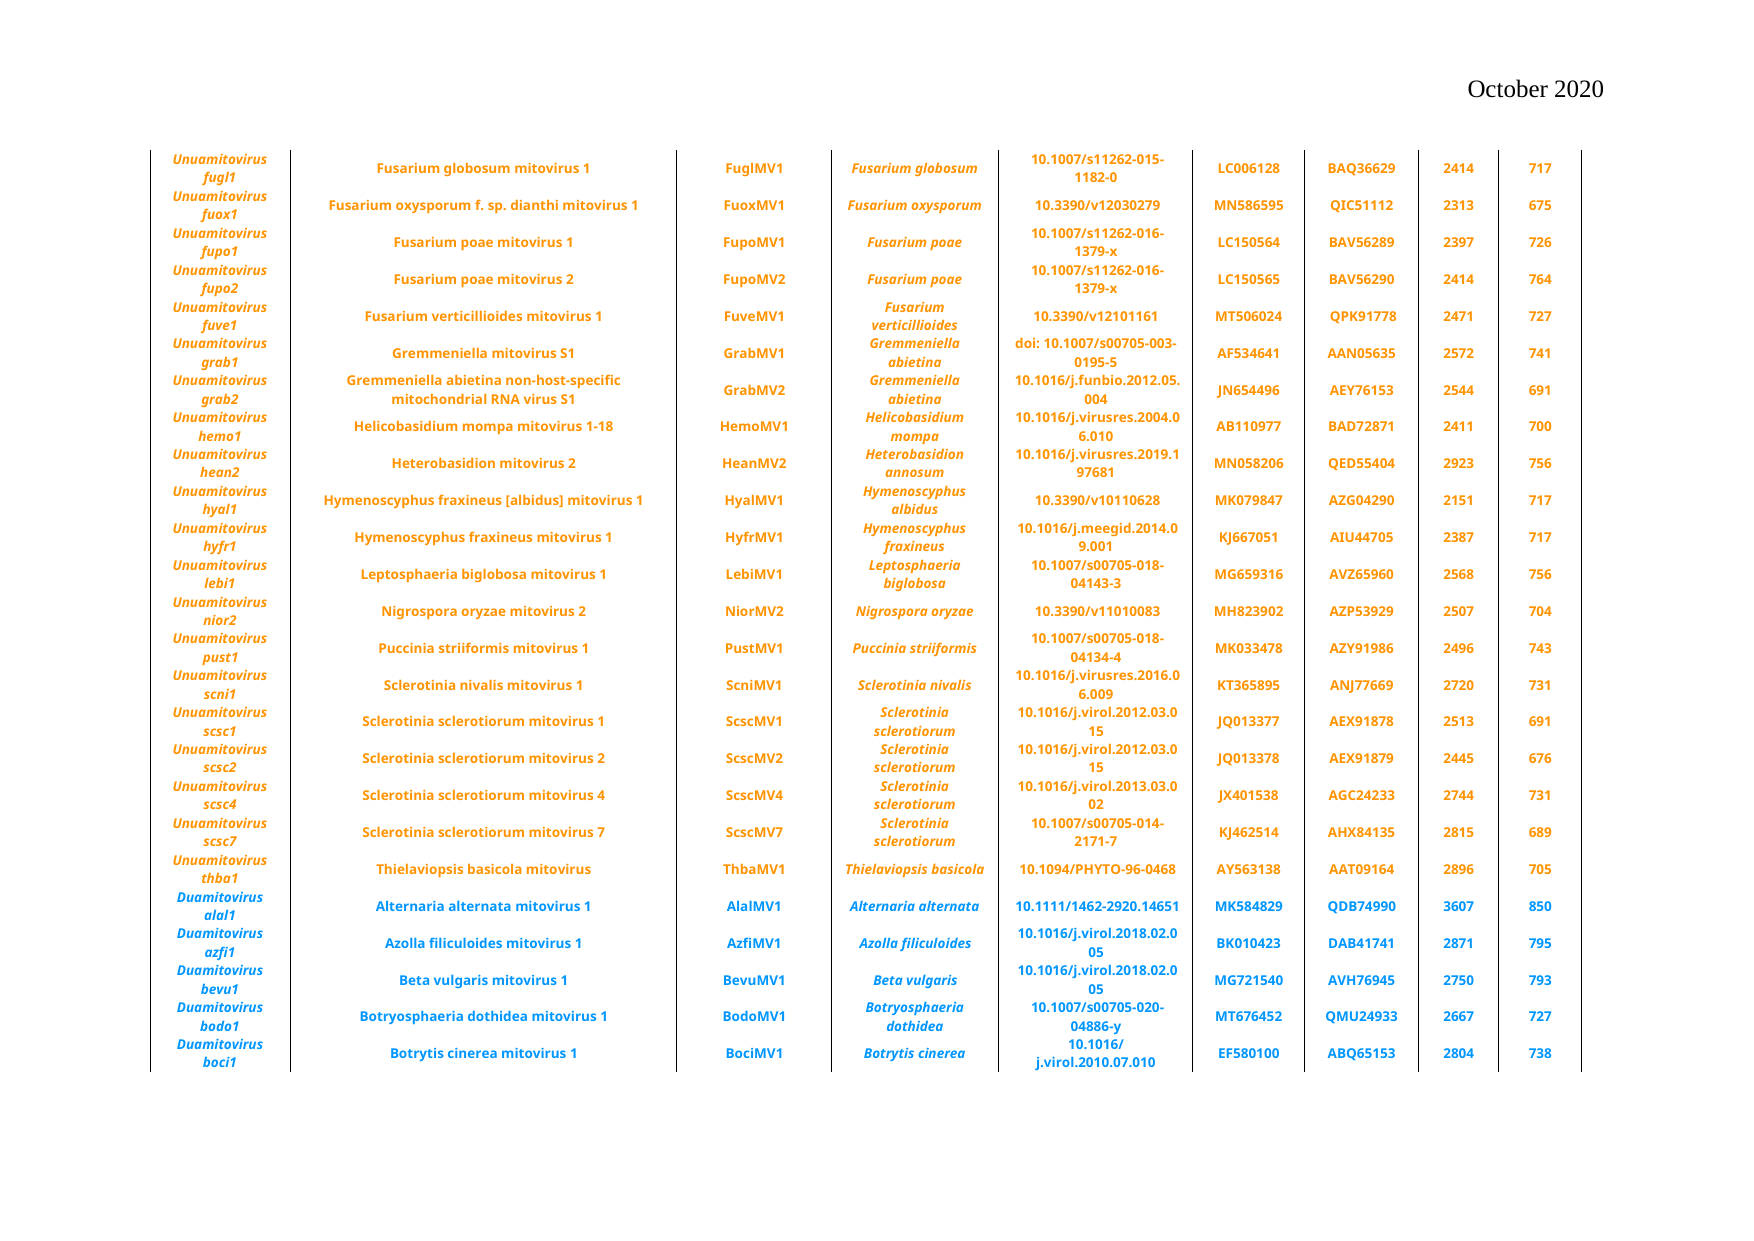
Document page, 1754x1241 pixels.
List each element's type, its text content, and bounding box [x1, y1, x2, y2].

table_cell FupoMV2 [677, 261, 831, 297]
table_cell ABQ65153 [1305, 1035, 1418, 1072]
table_cell ScscMV2 [677, 740, 831, 777]
table_cell AZY91986 [1305, 629, 1418, 666]
table_cell Unuamitovirus lebi1 [151, 556, 290, 592]
table_cell Duamitovirus azfi1 [151, 924, 290, 961]
table_cell 2414 [1419, 150, 1498, 187]
table_cell 704 [1499, 593, 1581, 629]
table_cell 756 [1499, 445, 1581, 482]
table_cell 10.1007/s00705-014-2171-7 [999, 814, 1192, 851]
table_cell Nigrospora oryzae [832, 593, 998, 629]
table_cell QIC51112 [1305, 187, 1418, 224]
table_cell BAD72871 [1305, 408, 1418, 445]
table_cell Botrytis cinerea mitovirus 1 [291, 1035, 676, 1072]
table_cell Helicobasidium mompa [832, 408, 998, 445]
table_cell FuglMV1 [677, 150, 831, 187]
table_cell MN586595 [1193, 187, 1304, 224]
table_cell 2896 [1419, 851, 1498, 887]
table_cell Sclerotinia sclerotiorum mitovirus 1 [291, 703, 676, 740]
table_cell 10.1016/j.funbio.2012.05.004 [999, 371, 1192, 408]
table_cell QPK91778 [1305, 298, 1418, 334]
table_cell BK010423 [1193, 924, 1304, 961]
table_cell 2750 [1419, 961, 1498, 998]
table_cell ThbaMV1 [677, 851, 831, 887]
table_cell 2397 [1419, 224, 1498, 261]
table_cell HeanMV2 [677, 445, 831, 482]
table_cell Unuamitovirus fugl1 [151, 150, 290, 187]
table_cell AGC24233 [1305, 777, 1418, 814]
table_cell GrabMV2 [677, 371, 831, 408]
table_cell 10.1007/s00705-018-04134-4 [999, 629, 1192, 666]
table_cell LC006128 [1193, 150, 1304, 187]
table_cell Thielaviopsis basicola mitovirus [291, 851, 676, 887]
table_cell BAQ36629 [1305, 150, 1418, 187]
table_cell MT676452 [1193, 998, 1304, 1035]
table_cell 2815 [1419, 814, 1498, 851]
table_cell FuveMV1 [677, 298, 831, 334]
table_cell 2151 [1419, 482, 1498, 519]
table_cell 2804 [1419, 1035, 1498, 1072]
table_cell ScscMV1 [677, 703, 831, 740]
table_cell 10.1016/j.meegid.2014.09.001 [999, 519, 1192, 556]
table_cell GrabMV1 [677, 334, 831, 371]
table_cell LC150565 [1193, 261, 1304, 297]
table_cell EF580100 [1193, 1035, 1304, 1072]
table_cell 705 [1499, 851, 1581, 887]
table_cell 738 [1499, 1035, 1581, 1072]
table_cell 2923 [1419, 445, 1498, 482]
table_cell Nigrospora oryzae mitovirus 2 [291, 593, 676, 629]
table_cell Fusarium oxysporum f. sp. dianthi mitovirus 1 [291, 187, 676, 224]
table_cell 10.1016/j.virusres.2004.06.010 [999, 408, 1192, 445]
table_cell JN654496 [1193, 371, 1304, 408]
table_cell 726 [1499, 224, 1581, 261]
table_cell Unuamitovirus fuve1 [151, 298, 290, 334]
table_cell 10.1016/j.virol.2012.03.015 [999, 740, 1192, 777]
table_cell Unuamitovirus grab2 [151, 371, 290, 408]
table_cell Gremmeniella abietina [832, 371, 998, 408]
table_cell 2471 [1419, 298, 1498, 334]
table_cell AEX91879 [1305, 740, 1418, 777]
table_cell BociMV1 [677, 1035, 831, 1072]
table_cell 676 [1499, 740, 1581, 777]
table_cell 10.1016/j.virol.2012.03.015 [999, 703, 1192, 740]
table_cell HyfrMV1 [677, 519, 831, 556]
table_cell 2496 [1419, 629, 1498, 666]
table_cell AY563138 [1193, 851, 1304, 887]
table_cell FupoMV1 [677, 224, 831, 261]
table_cell DAB41741 [1305, 924, 1418, 961]
table_cell 717 [1499, 150, 1581, 187]
table_cell Fusarium poae [832, 261, 998, 297]
table_cell 2667 [1419, 998, 1498, 1035]
table_cell AVH76945 [1305, 961, 1418, 998]
table_cell AlalMV1 [677, 888, 831, 924]
table_cell MG721540 [1193, 961, 1304, 998]
table_cell AVZ65960 [1305, 556, 1418, 592]
table_cell 10.3390/v12030279 [999, 187, 1192, 224]
table_cell 717 [1499, 519, 1581, 556]
table_cell Heterobasidion annosum [832, 445, 998, 482]
table_cell ScniMV1 [677, 666, 831, 703]
table_cell 10.1016/j.virol.2013.03.002 [999, 777, 1192, 814]
table_cell Puccinia striiformis mitovirus 1 [291, 629, 676, 666]
table_cell 2507 [1419, 593, 1498, 629]
table_cell QDB74990 [1305, 888, 1418, 924]
table_cell AIU44705 [1305, 519, 1418, 556]
table_cell Fusarium oxysporum [832, 187, 998, 224]
table_cell ANJ77669 [1305, 666, 1418, 703]
table_cell Duamitovirus bodo1 [151, 998, 290, 1035]
table_cell Botryosphaeria dothidea [832, 998, 998, 1035]
table_cell 727 [1499, 298, 1581, 334]
table_cell 731 [1499, 777, 1581, 814]
table_cell 2513 [1419, 703, 1498, 740]
table_cell AZP53929 [1305, 593, 1418, 629]
table_cell Unuamitovirus hyal1 [151, 482, 290, 519]
table_cell AHX84135 [1305, 814, 1418, 851]
table_cell BAV56290 [1305, 261, 1418, 297]
table_cell NiorMV2 [677, 593, 831, 629]
table_cell Unuamitovirus hemo1 [151, 408, 290, 445]
table_cell Azolla filiculoides mitovirus 1 [291, 924, 676, 961]
table_cell Fusarium globosum [832, 150, 998, 187]
table_cell KJ462514 [1193, 814, 1304, 851]
table_cell 10.1094/PHYTO-96-0468 [999, 851, 1192, 887]
table_cell Duamitovirus boci1 [151, 1035, 290, 1072]
table_cell Unuamitovirus scsc7 [151, 814, 290, 851]
table_cell Fusarium poae mitovirus 1 [291, 224, 676, 261]
table_cell KJ667051 [1193, 519, 1304, 556]
table_cell MG659316 [1193, 556, 1304, 592]
table_cell 717 [1499, 482, 1581, 519]
table_cell AB110977 [1193, 408, 1304, 445]
table_cell BodoMV1 [677, 998, 831, 1035]
table_cell MK079847 [1193, 482, 1304, 519]
table_cell Heterobasidion mitovirus 2 [291, 445, 676, 482]
table_cell ScscMV4 [677, 777, 831, 814]
table_cell Duamitovirus alal1 [151, 888, 290, 924]
table_cell Hymenoscyphus albidus [832, 482, 998, 519]
table_cell 10.1007/s11262-016-1379-x [999, 224, 1192, 261]
table_cell AzfiMV1 [677, 924, 831, 961]
table_cell 850 [1499, 888, 1581, 924]
table_cell Unuamitovirus fuox1 [151, 187, 290, 224]
table_cell Alternaria alternata [832, 888, 998, 924]
table_cell 10.1007/s00705-018-04143-3 [999, 556, 1192, 592]
table_cell Sclerotinia nivalis mitovirus 1 [291, 666, 676, 703]
table_cell 689 [1499, 814, 1581, 851]
table_cell Sclerotinia nivalis [832, 666, 998, 703]
table_cell Fusarium verticillioides mitovirus 1 [291, 298, 676, 334]
table_cell 727 [1499, 998, 1581, 1035]
table_cell MT506024 [1193, 298, 1304, 334]
table_cell Unuamitovirus scni1 [151, 666, 290, 703]
table_cell 675 [1499, 187, 1581, 224]
table_cell 10.1016/j.virol.2010.07.010 [999, 1035, 1192, 1072]
table_cell 731 [1499, 666, 1581, 703]
table_cell Beta vulgaris [832, 961, 998, 998]
table_cell Unuamitovirus scsc4 [151, 777, 290, 814]
table_cell QED55404 [1305, 445, 1418, 482]
table_cell Hymenoscyphus fraxineus [albidus] mitovirus 1 [291, 482, 676, 519]
table_cell 793 [1499, 961, 1581, 998]
table_cell AEY76153 [1305, 371, 1418, 408]
table_cell 764 [1499, 261, 1581, 297]
table_cell Gremmeniella abietina non-host-specific mitochondrial RNA virus S1 [291, 371, 676, 408]
table_cell 2572 [1419, 334, 1498, 371]
table_cell AAT09164 [1305, 851, 1418, 887]
table_cell 10.3390/v10110628 [999, 482, 1192, 519]
table_cell Unuamitovirus pust1 [151, 629, 290, 666]
table_cell JQ013377 [1193, 703, 1304, 740]
table_cell Leptosphaeria biglobosa [832, 556, 998, 592]
table_cell Sclerotinia sclerotiorum [832, 777, 998, 814]
table_cell Unuamitovirus fupo2 [151, 261, 290, 297]
table_cell Duamitovirus bevu1 [151, 961, 290, 998]
table_cell AAN05635 [1305, 334, 1418, 371]
table_cell AZG04290 [1305, 482, 1418, 519]
table_cell Sclerotinia sclerotiorum mitovirus 7 [291, 814, 676, 851]
table_cell 10.1007/s00705-020-04886-y [999, 998, 1192, 1035]
table_cell 2871 [1419, 924, 1498, 961]
table_cell LC150564 [1193, 224, 1304, 261]
table_cell 795 [1499, 924, 1581, 961]
table_cell 10.1016/j.virusres.2016.06.009 [999, 666, 1192, 703]
table_cell Gremmeniella abietina [832, 334, 998, 371]
table_cell HemoMV1 [677, 408, 831, 445]
table_cell Sclerotinia sclerotiorum [832, 814, 998, 851]
table_cell 2411 [1419, 408, 1498, 445]
table_cell Botryosphaeria dothidea mitovirus 1 [291, 998, 676, 1035]
table_cell JQ013378 [1193, 740, 1304, 777]
table_cell 2445 [1419, 740, 1498, 777]
table_cell 2568 [1419, 556, 1498, 592]
table_cell Hymenoscyphus fraxineus [832, 519, 998, 556]
table_cell Sclerotinia sclerotiorum mitovirus 2 [291, 740, 676, 777]
table_cell 743 [1499, 629, 1581, 666]
table_cell 3607 [1419, 888, 1498, 924]
table_cell Sclerotinia sclerotiorum [832, 740, 998, 777]
table_cell MH823902 [1193, 593, 1304, 629]
table_cell Sclerotinia sclerotiorum [832, 703, 998, 740]
table_cell 2414 [1419, 261, 1498, 297]
table_cell Alternaria alternata mitovirus 1 [291, 888, 676, 924]
table_cell 10.1111/1462-2920.14651 [999, 888, 1192, 924]
table_cell Sclerotinia sclerotiorum mitovirus 4 [291, 777, 676, 814]
table_cell MN058206 [1193, 445, 1304, 482]
table_cell BAV56289 [1305, 224, 1418, 261]
table_cell 2313 [1419, 187, 1498, 224]
table_cell 741 [1499, 334, 1581, 371]
table_cell LebiMV1 [677, 556, 831, 592]
table_cell HyalMV1 [677, 482, 831, 519]
table_cell 10.3390/v11010083 [999, 593, 1192, 629]
table_cell Unuamitovirus hyfr1 [151, 519, 290, 556]
table_cell Fusarium verticillioides [832, 298, 998, 334]
table_cell Unuamitovirus hean2 [151, 445, 290, 482]
table_cell Beta vulgaris mitovirus 1 [291, 961, 676, 998]
table_cell 10.1016/j.virusres.2019.197681 [999, 445, 1192, 482]
table_cell Unuamitovirus nior2 [151, 593, 290, 629]
table_cell 2387 [1419, 519, 1498, 556]
table_cell QMU24933 [1305, 998, 1418, 1035]
table_cell 2744 [1419, 777, 1498, 814]
table_cell Thielaviopsis basicola [832, 851, 998, 887]
table_cell 700 [1499, 408, 1581, 445]
table_cell Unuamitovirus grab1 [151, 334, 290, 371]
table_cell MK584829 [1193, 888, 1304, 924]
table_cell Fusarium globosum mitovirus 1 [291, 150, 676, 187]
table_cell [999, 150, 1192, 187]
table_cell JX401538 [1193, 777, 1304, 814]
table_cell Fusarium poae [832, 224, 998, 261]
table_cell KT365895 [1193, 666, 1304, 703]
table_cell BevuMV1 [677, 961, 831, 998]
table_cell 756 [1499, 556, 1581, 592]
table_cell Puccinia striiformis [832, 629, 998, 666]
table_cell 10.1016/j.virol.2018.02.005 [999, 924, 1192, 961]
table_cell doi: 10.1007/s00705-003-0195-5 [999, 334, 1192, 371]
table_cell AEX91878 [1305, 703, 1418, 740]
table_cell Fusarium poae mitovirus 2 [291, 261, 676, 297]
table_cell 2544 [1419, 371, 1498, 408]
table_cell Unuamitovirus thba1 [151, 851, 290, 887]
table_cell MK033478 [1193, 629, 1304, 666]
table_cell AF534641 [1193, 334, 1304, 371]
table_cell 10.1007/s11262-016-1379-x [999, 261, 1192, 297]
table_cell 10.3390/v12101161 [999, 298, 1192, 334]
table_cell PustMV1 [677, 629, 831, 666]
table_cell Unuamitovirus fupo1 [151, 224, 290, 261]
table_cell 691 [1499, 371, 1581, 408]
table_cell Leptosphaeria biglobosa mitovirus 1 [291, 556, 676, 592]
table_cell Unuamitovirus scsc2 [151, 740, 290, 777]
table_cell Azolla filiculoides [832, 924, 998, 961]
table_cell Hymenoscyphus fraxineus mitovirus 1 [291, 519, 676, 556]
table_cell 10.1016/j.virol.2018.02.005 [999, 961, 1192, 998]
table_cell FuoxMV1 [677, 187, 831, 224]
table_cell Helicobasidium mompa mitovirus 1-18 [291, 408, 676, 445]
table_cell 2720 [1419, 666, 1498, 703]
table_cell Botrytis cinerea [832, 1035, 998, 1072]
table_cell 691 [1499, 703, 1581, 740]
table_cell Unuamitovirus scsc1 [151, 703, 290, 740]
table_cell ScscMV7 [677, 814, 831, 851]
table_cell Gremmeniella mitovirus S1 [291, 334, 676, 371]
